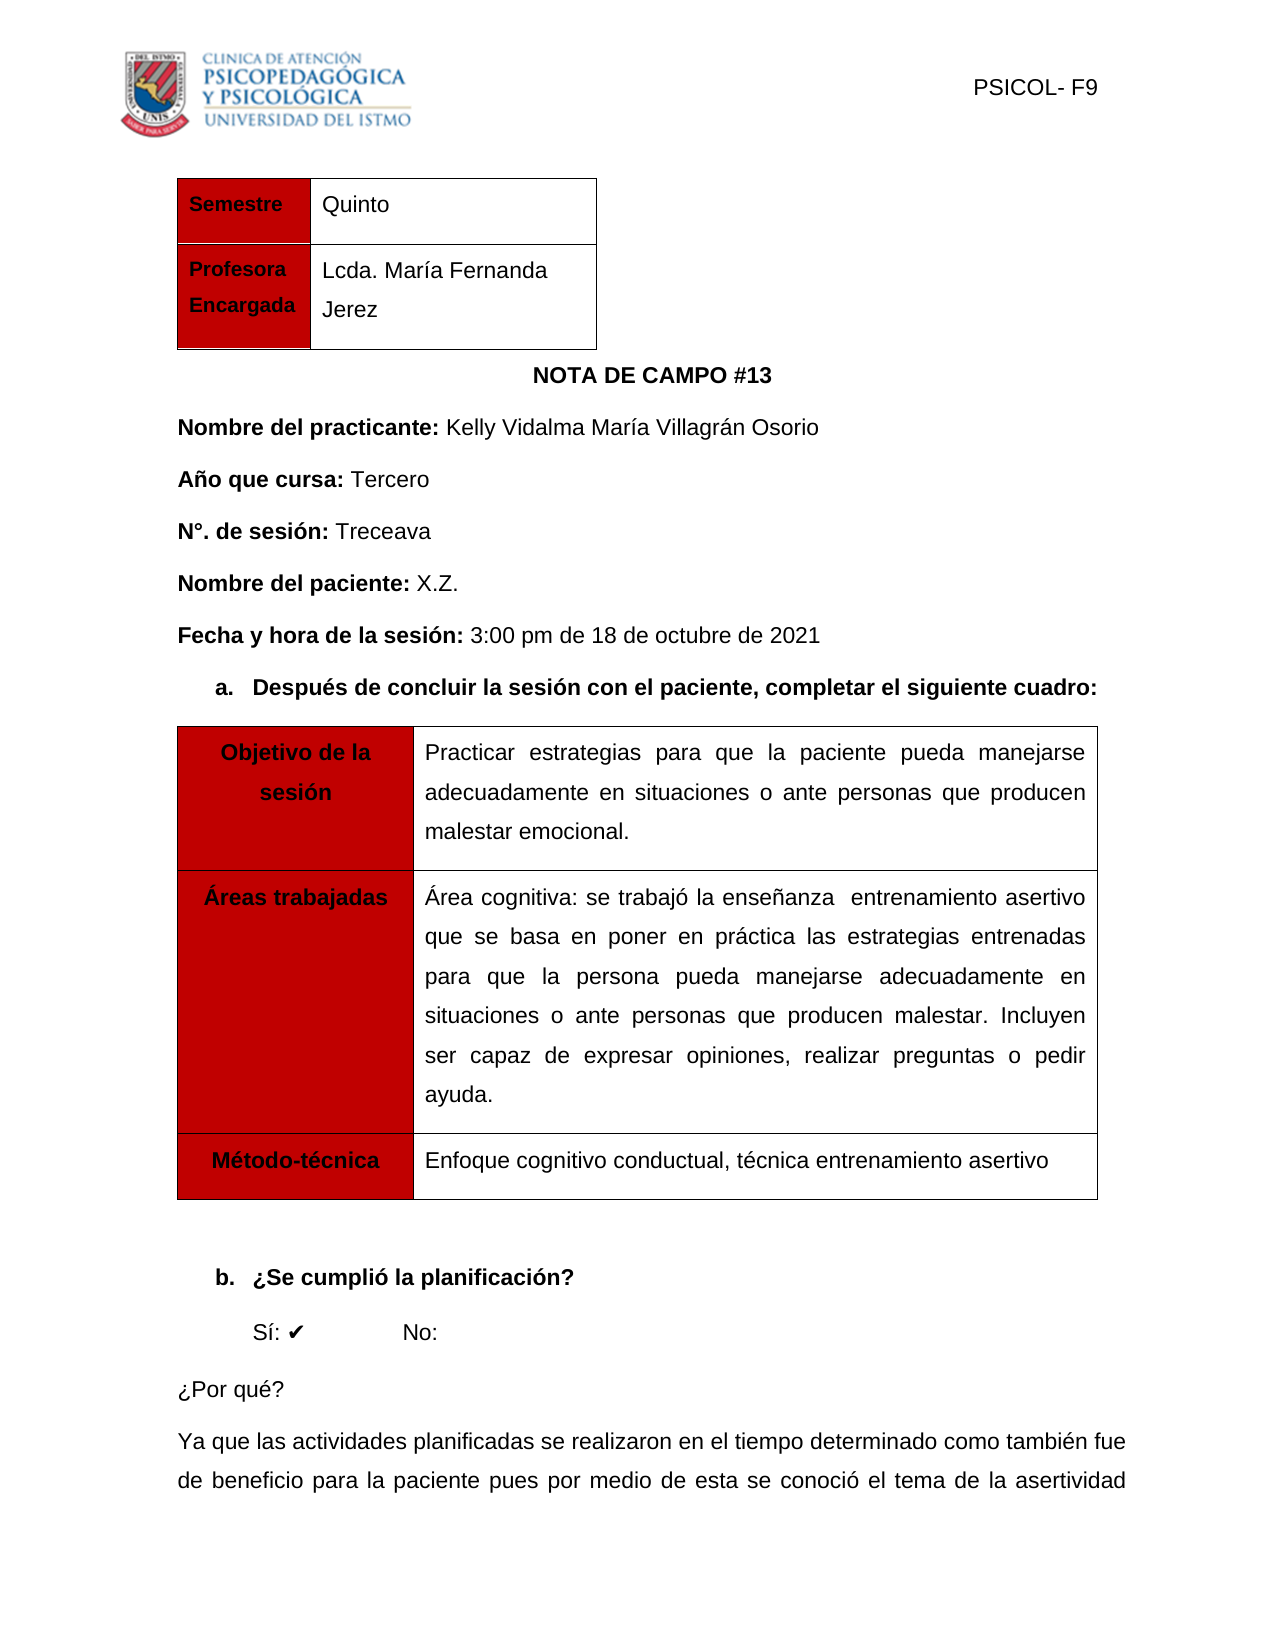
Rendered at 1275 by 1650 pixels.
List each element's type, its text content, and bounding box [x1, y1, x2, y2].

table_header Practicar estrategias para que la paciente pueda manejarse adecuadamente en situaciones o ante personas que producen malestar emocional. [414, 727, 1097, 870]
picture [65, 20, 437, 148]
text Sí: No: [252, 1316, 1127, 1347]
text NOTA DE CAMPO #13 [177, 362, 1127, 388]
table_cell Enfoque cognitivo conductual, técnica entrenamiento asertivo [414, 1134, 1097, 1199]
list Después de concluir la sesión con el paciente, completar el siguiente cuadro: [215, 674, 1127, 700]
table_cell Áreas trabajadas [178, 871, 413, 1133]
table_cell Método-técnica [178, 1134, 413, 1199]
text Nombre del paciente: X.Z. [177, 570, 1127, 596]
text Nombre del practicante: Kelly Vidalma María Villagrán Osorio [177, 414, 1127, 440]
table_header Objetivo de la sesión [178, 727, 413, 870]
table_cell Área cognitiva: se trabajó la enseñanza entrenamiento asertivo que se basa en poner en práctica las estrategias entrenadas para que la persona pueda manejarse adecuadamente en situaciones o ante personas que producen malestar. Incluyen ser capaz de expresar opiniones, realizar preguntas o pedir ayuda. [414, 871, 1097, 1133]
table_header Quinto [311, 179, 596, 243]
text Fecha y hora de la sesión: 3:00 pm de 18 de octubre de 2021 [177, 622, 1127, 648]
list ¿Se cumplió la planificación? [215, 1264, 1127, 1291]
text Año que cursa: Tercero [177, 466, 1127, 492]
text ¿Por qué? [177, 1376, 1127, 1402]
table_header Semestre [178, 179, 310, 243]
table_cell Profesora Encargada [178, 245, 310, 348]
table_cell Lcda. María Fernanda Jerez [311, 245, 596, 348]
text N°. de sesión: Treceava [177, 518, 1127, 544]
